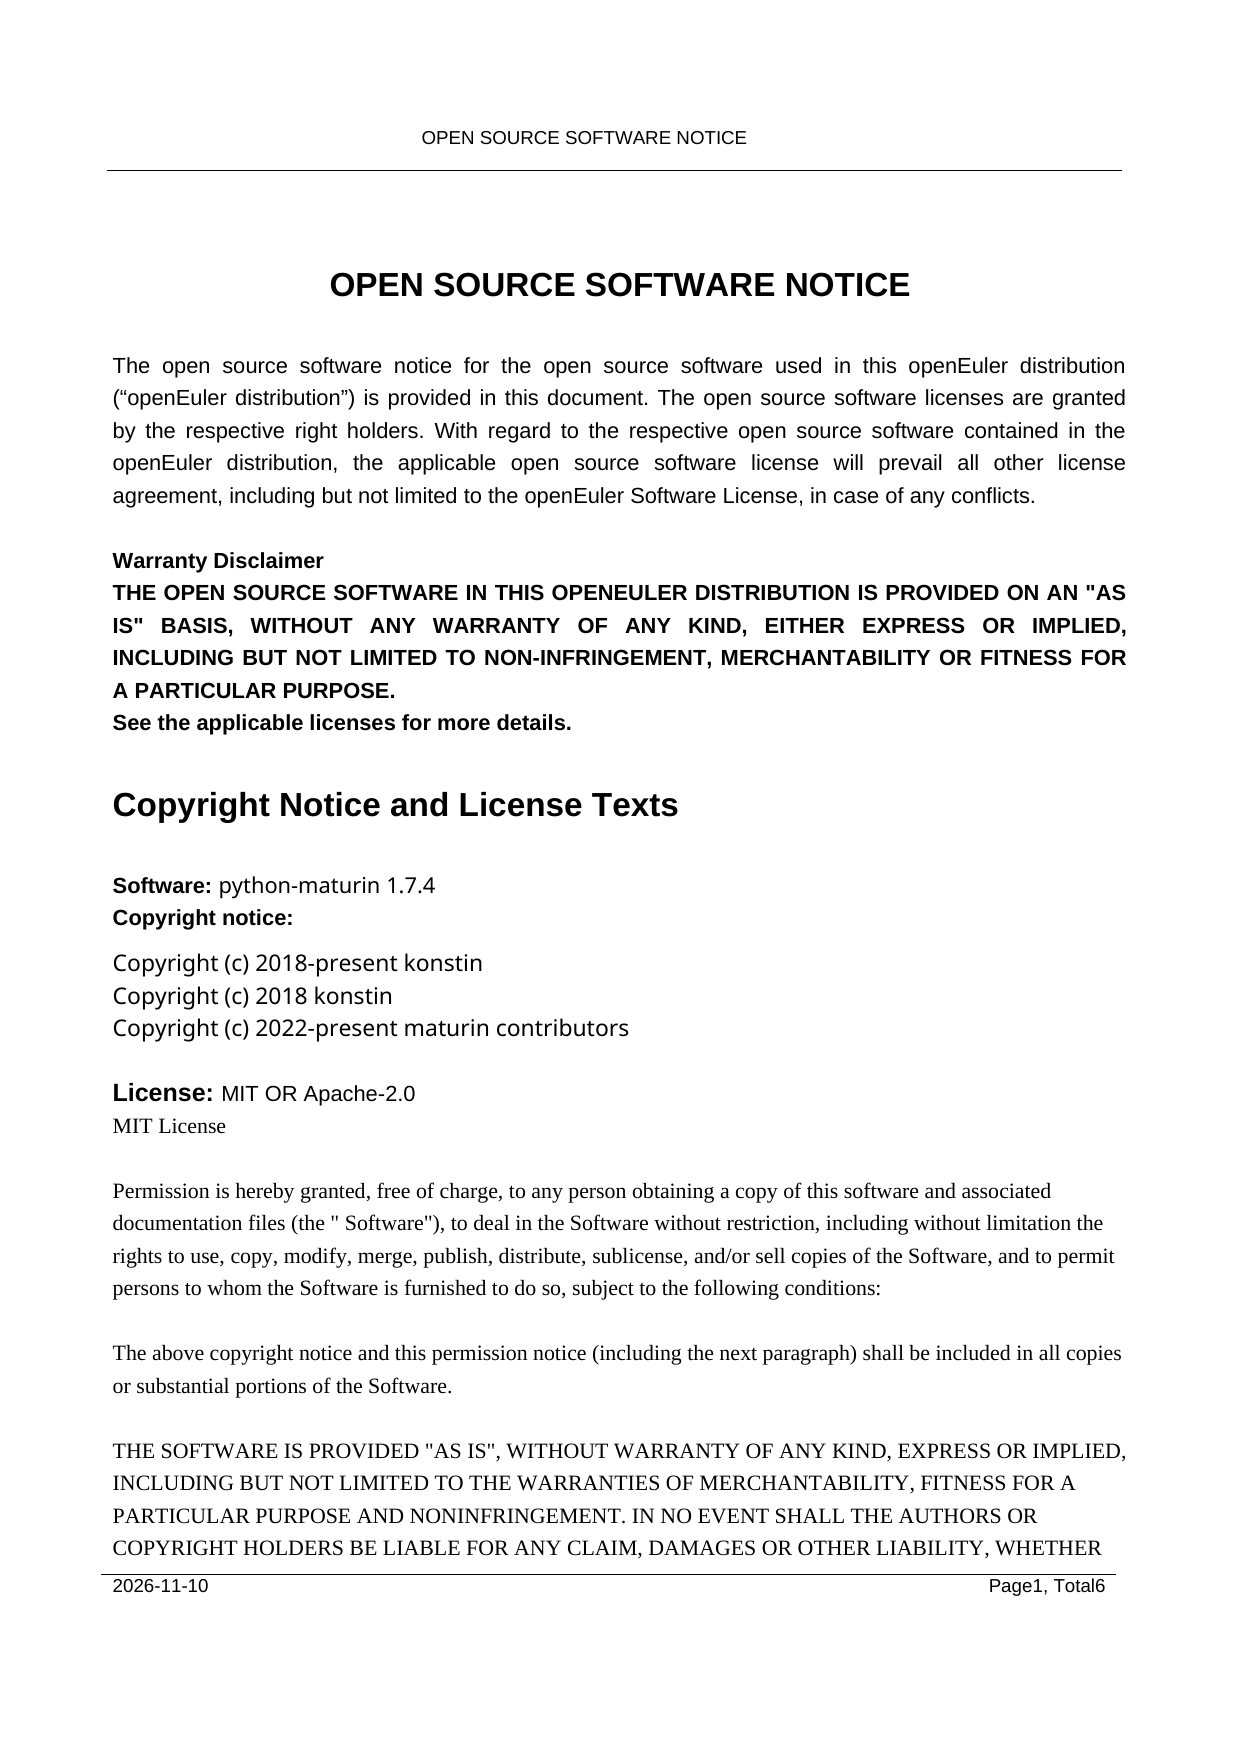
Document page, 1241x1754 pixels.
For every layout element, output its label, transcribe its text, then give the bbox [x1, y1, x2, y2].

title Software: python-maturin 1.7.4 [112, 869, 1128, 901]
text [112, 1109, 1128, 1564]
text Copyright Notice and License Texts [112, 771, 1128, 836]
text License: MIT OR Apache-2.0 [112, 1077, 1128, 1109]
text Copyright notice: [112, 901, 1128, 934]
text Warranty Disclaimer [112, 544, 1128, 576]
text THE OPEN SOURCE SOFTWARE IN THIS OPENEULER DISTRIBUTION IS PROVIDED ON AN "AS IS" BASIS, WITHOUT ANY WARRANTY OF ANY KIND, EITHER EXPRESS OR IMPLIED, INCLUDING BUT NOT LIMITED TO NON-INFRINGEMENT, MERCHANTABILITY OR FITNESS FOR A PARTICULAR PURPOSE. See the applicable licenses for more details. [112, 576, 1128, 739]
text Copyright (c) 2018-present konstin Copyright (c) 2018 konstin Copyright (c) 2022-present maturin contributors [112, 947, 1128, 1077]
text The open source software notice for the open source software used in this openEuler distribution (“openEuler distribution”) is provided in this document. The open source software licenses are granted by the respective right holders. With regard to the respective open source software contained in the openEuler distribution, the applicable open source software license will prevail all other license agreement, including but not limited to the openEuler Software License, in case of any conflicts. [112, 349, 1128, 511]
text OPEN SOURCE SOFTWARE NOTICE [112, 251, 1128, 316]
